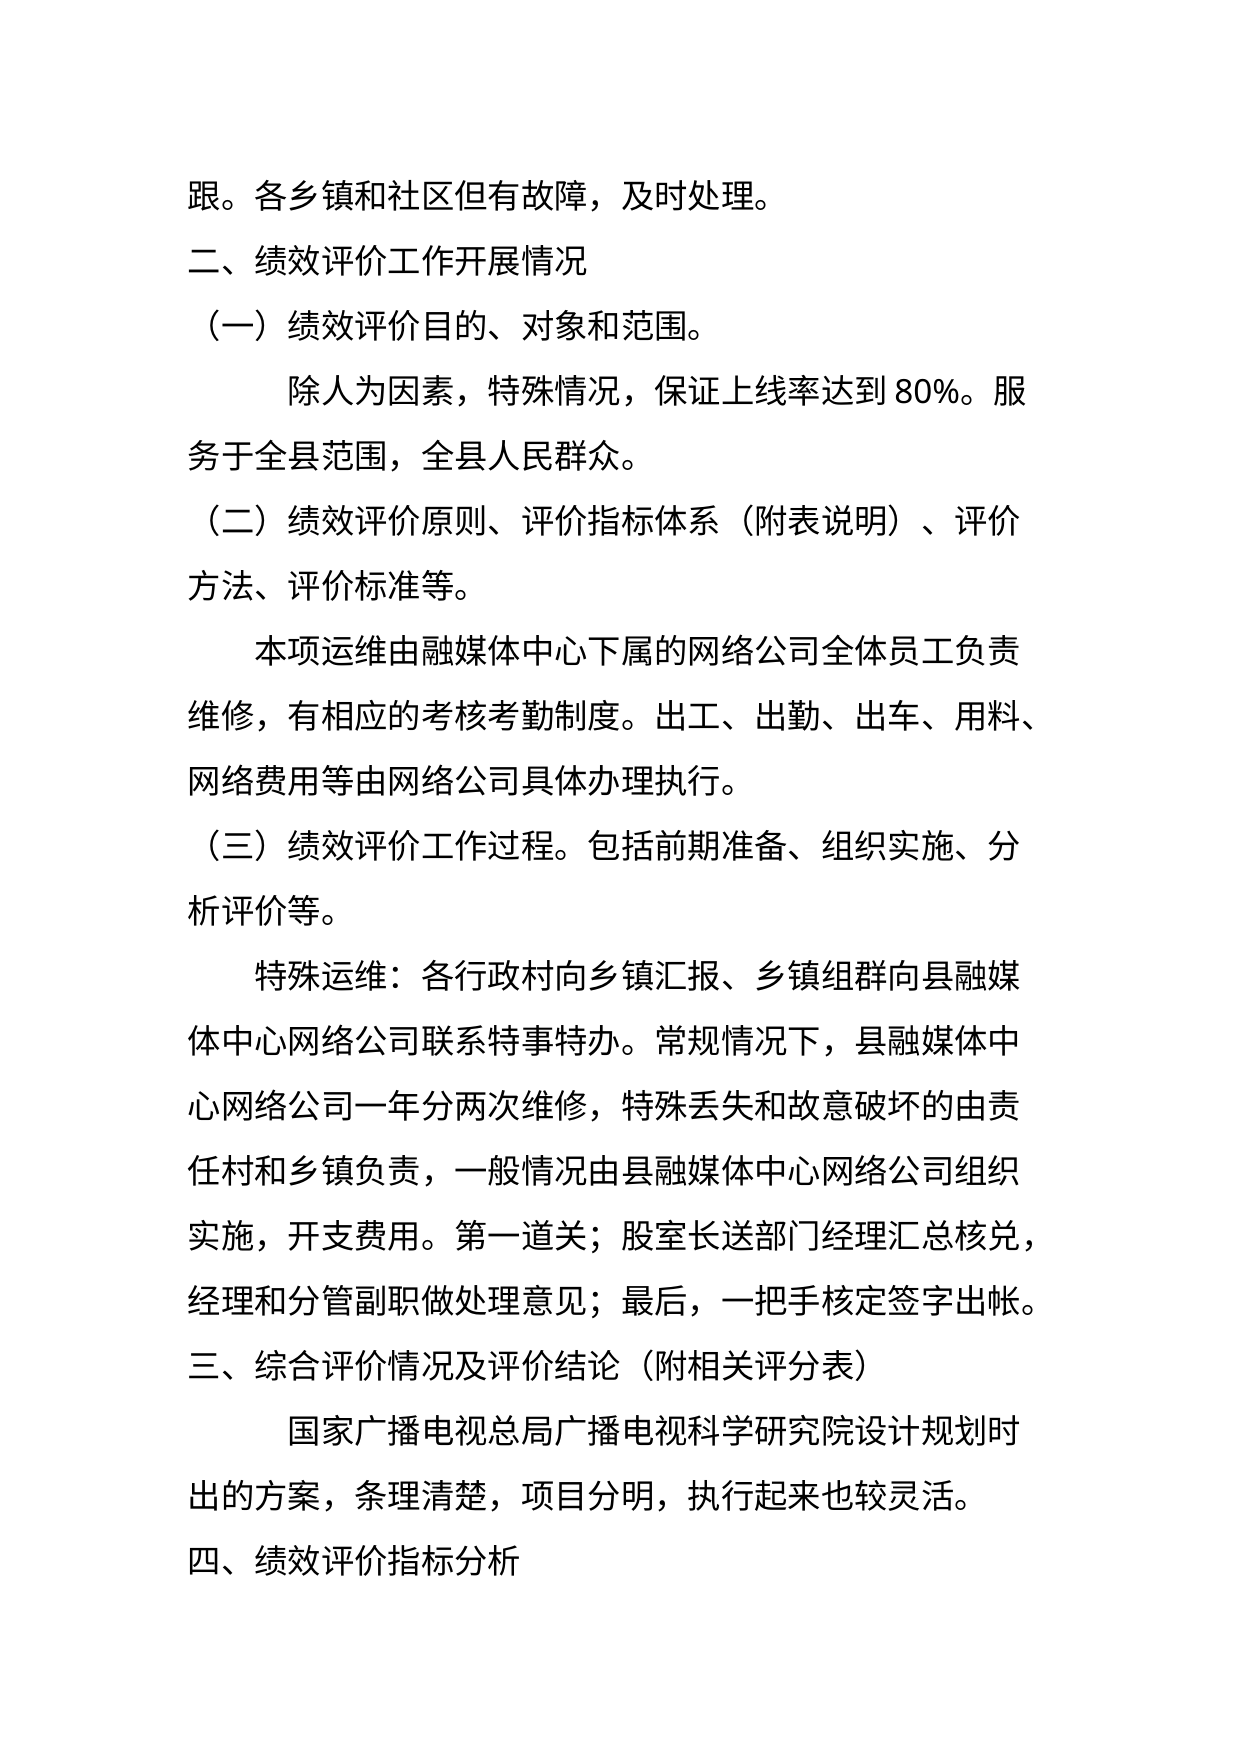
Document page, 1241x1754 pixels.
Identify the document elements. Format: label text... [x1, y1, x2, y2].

list 除人为因素，特殊情况，保证上线率达到80%。服务于全县范围，全县人民群众。 [187, 357, 1053, 487]
list 综合评价情况及评价结论（附相关评分表） [187, 1332, 1053, 1397]
list 国家广播电视总局广播电视科学研究院设计规划时出的方案，条理清楚，项目分明，执行起来也较灵活。 [187, 1397, 1053, 1527]
list 四、绩效评价指标分析 [187, 1527, 1053, 1592]
list （一）绩效评价目的、对象和范围。 [187, 292, 1053, 357]
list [187, 162, 1053, 227]
list 本项运维由融媒体中心下属的网络公司全体员工负责维修，有相应的考核考勤制度。出工、出勤、出车、用料、网络费用等由网络公司具体办理执行。 [187, 617, 1053, 812]
list 绩效评价工作过程。包括前期准备、组织实施、分析评价等。 [187, 812, 1053, 942]
list 特殊运维：各行政村向乡镇汇报、乡镇组群向县融媒体中心网络公司联系特事特办。常规情况下，县融媒体中心网络公司一年分两次维修，特殊丢失和故意破坏的由责任村和乡镇负责，一般情况由县融媒体中心网络公司组织实施，开支费用。第一道关；股室长送部门经理汇总核兑，经理和分管副职做处理意见；最后，一把手核定签字出帐。 [187, 942, 1053, 1332]
list 绩效评价原则、评价指标体系（附表说明）、评价方法、评价标准等。 [187, 487, 1053, 617]
list 二、绩效评价工作开展情况 [187, 227, 1053, 292]
